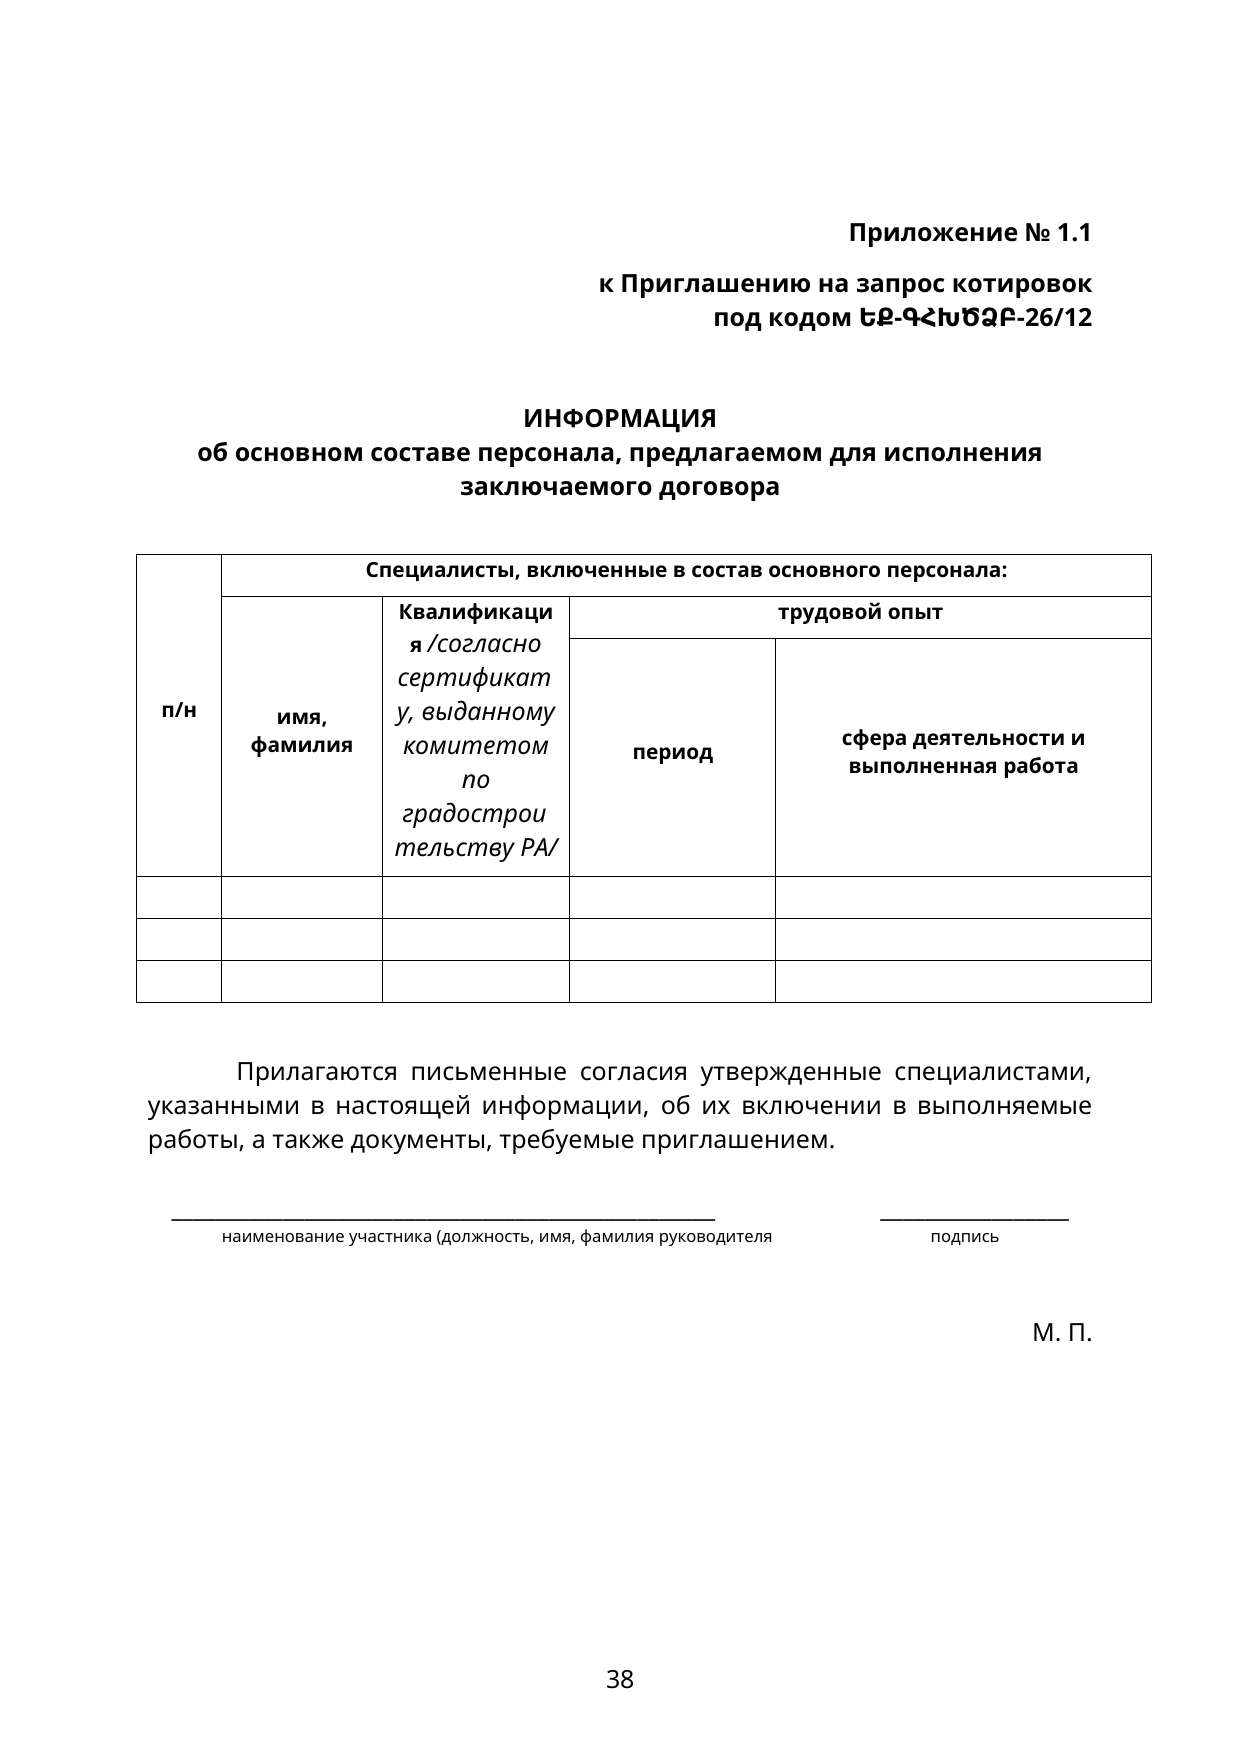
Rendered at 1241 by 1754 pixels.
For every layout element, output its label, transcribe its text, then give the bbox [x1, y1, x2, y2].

table_cell Квалификация /согласно сертификату, выданному комитетом по градостроительству РА/ [383, 597, 569, 876]
text Прилагаются письменные согласия утвержденные специалистами, указанными в настоящей информации, об их включении в выполняемые работы, а также документы, требуемые приглашением. [148, 1054, 1092, 1156]
table_cell трудовой опыт [570, 597, 1151, 638]
text ИНФОРМАЦИЯ [148, 401, 1092, 435]
table_cell [383, 919, 569, 960]
table_cell [776, 919, 1151, 960]
table_cell [776, 877, 1151, 918]
text М. П. [148, 1314, 1092, 1348]
table_cell период [570, 639, 775, 876]
text наименование участника (должность, имя, фамилия руководителя подпись [222, 1224, 1092, 1247]
text об основном составе персонала, предлагаемом для исполнения заключаемого договора [148, 435, 1092, 503]
table_header п/н [137, 555, 221, 876]
table_cell имя, фамилия [222, 597, 382, 876]
table_cell [776, 961, 1151, 1002]
table_cell [222, 877, 382, 918]
table_cell [570, 919, 775, 960]
table_cell [570, 961, 775, 1002]
text к Приглашению на запрос котировок под кодом ԵՔ-ԳՀԽԾՁԲ-26/12 [148, 265, 1092, 333]
table_cell [222, 919, 382, 960]
table_cell [137, 877, 221, 918]
table_cell [383, 877, 569, 918]
table_cell сфера деятельности и выполненная работа [776, 639, 1151, 876]
table_cell [383, 961, 569, 1002]
text _________________________________________________ _________________ [148, 1190, 1092, 1224]
table_cell [222, 961, 382, 1002]
table_cell [137, 919, 221, 960]
table_cell [570, 877, 775, 918]
table_header Специалисты, включенные в состав основного персонала: [222, 555, 1151, 596]
table_cell [137, 961, 221, 1002]
subtitle Приложение № 1.1 [148, 215, 1092, 249]
